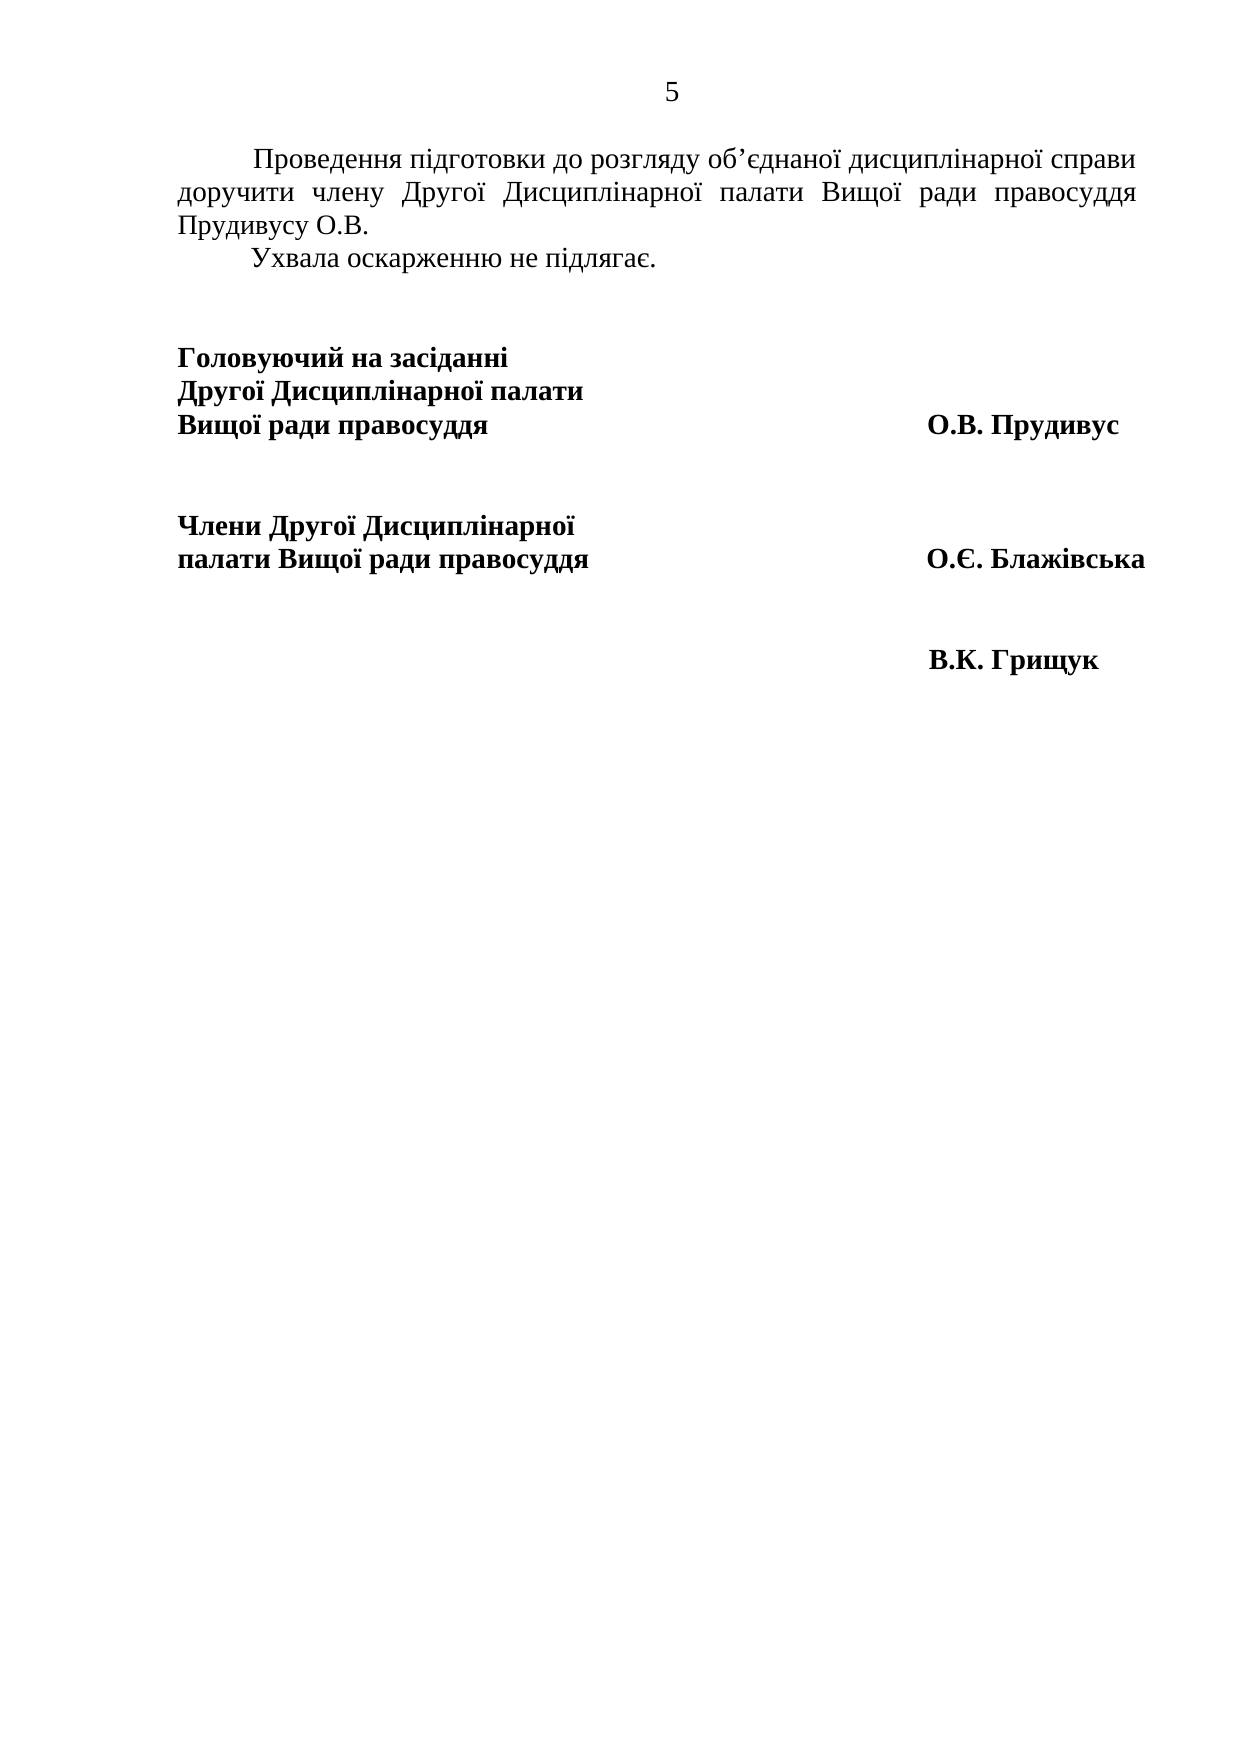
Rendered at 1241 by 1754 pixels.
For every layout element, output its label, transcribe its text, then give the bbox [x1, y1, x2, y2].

text Головуючий на засіданні [177, 340, 1167, 373]
text палати Вищої ради правосуддя О.Є. Блажівська [177, 541, 1167, 575]
text Члени Другої Дисциплінарної [177, 508, 1167, 541]
text Ухвала оскарженню не підлягає. [177, 240, 1137, 274]
text Проведення підготовки до розгляду об’єднаної дисциплінарної справи доручити члену Другої Дисциплінарної палати Вищої ради правосуддя Прудивусу О.В. [177, 141, 1137, 240]
text Другої Дисциплінарної палати [177, 373, 1167, 407]
text В.К. Грищук [177, 642, 1167, 675]
text Вищої ради правосуддя О.В. Прудивус [177, 407, 1167, 474]
